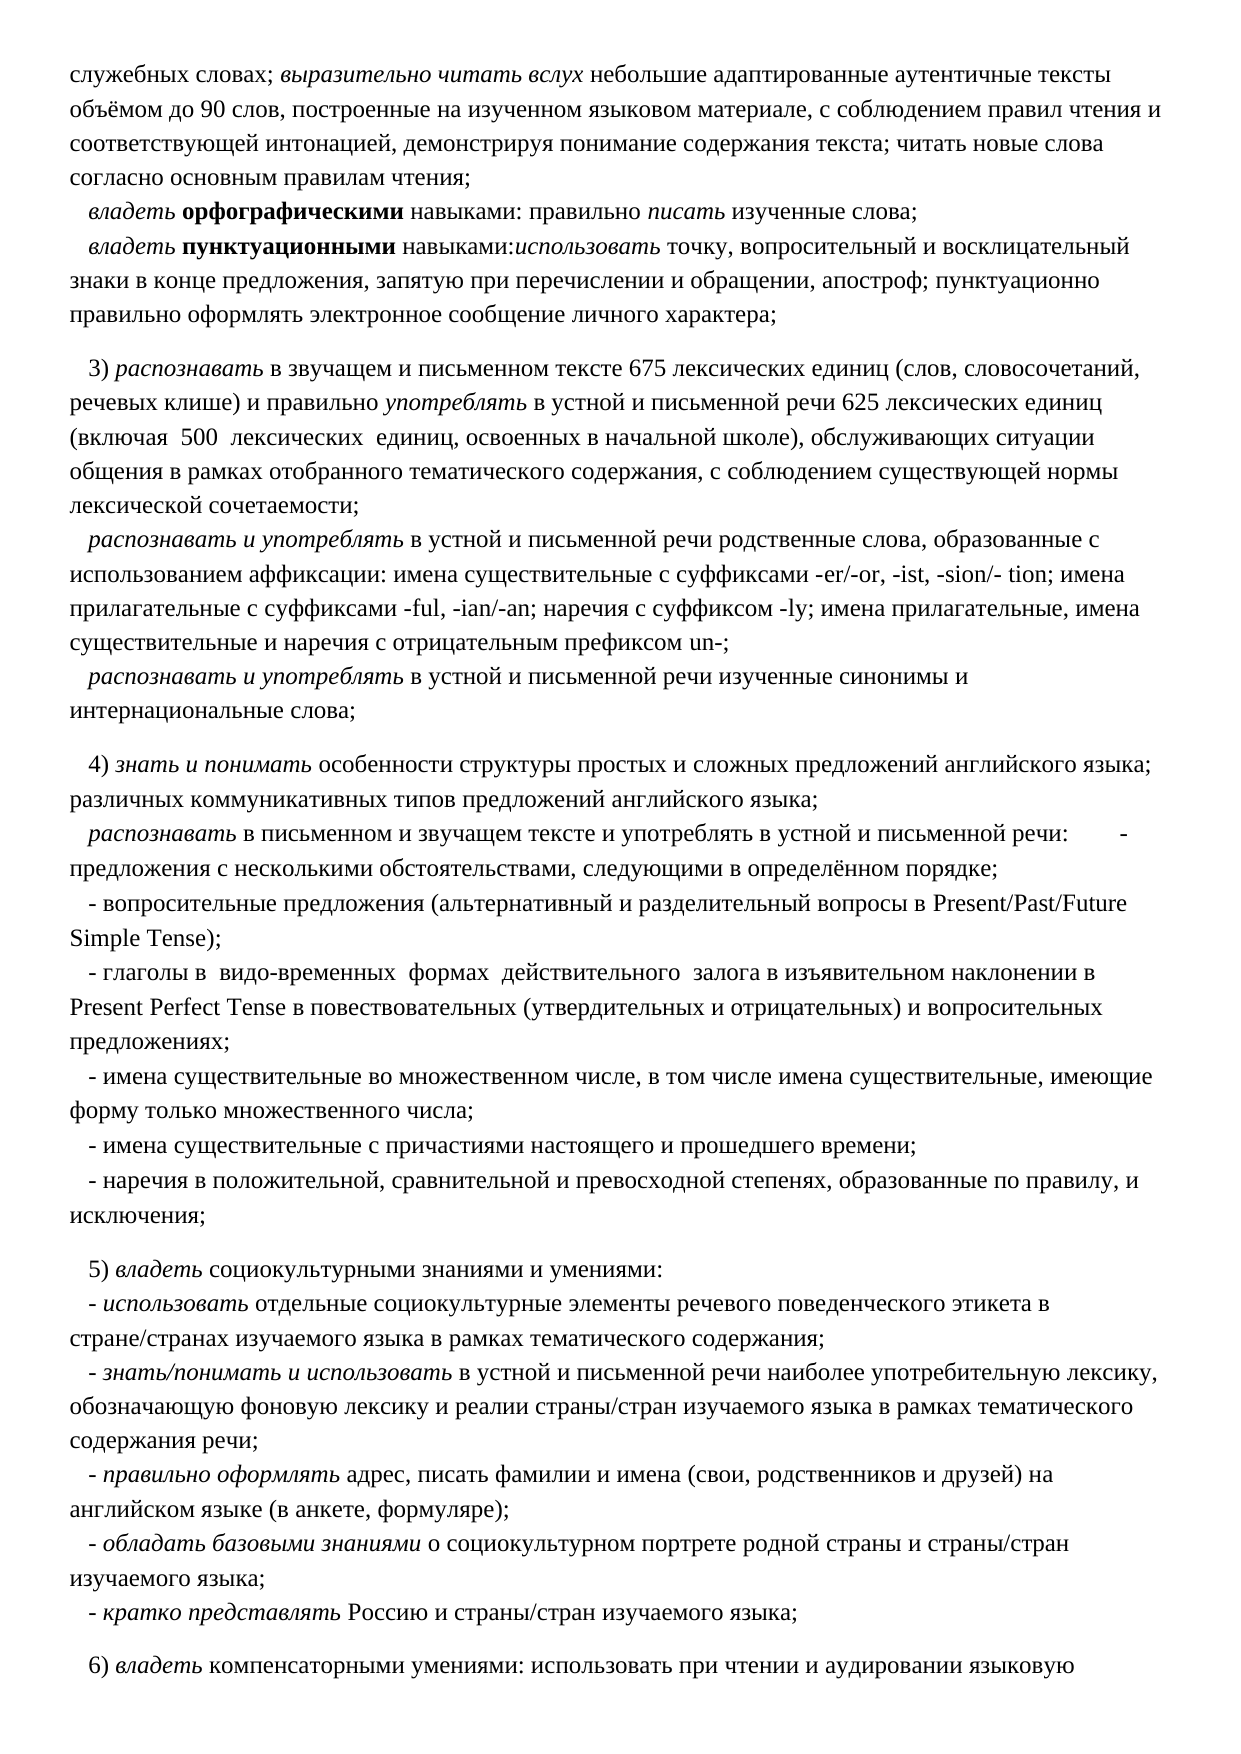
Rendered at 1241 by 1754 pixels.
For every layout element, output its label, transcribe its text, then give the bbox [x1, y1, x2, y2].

text 6) владеть компенсаторными умениями: использовать при чтении и аудировании языковую [88, 1651, 1164, 1678]
text 5) владеть социокультурными знаниями и умениями: - использовать отдельные социокультурные элементы речевого поведенческого этикета в стране/странах изучаемого языка в рамках тематического содержания; - знать/понимать и использовать в устной и письменной речи наиболее употребительную лексику, обозначающую фоновую лексику и реалии страны/стран изучаемого языка в рамках тематического содержания речи; - правильно оформлять адрес, писать фамилии и имена (свои, родственников и друзей) на английском языке (в анкете, формуляре); - обладать базовыми знаниями о социокультурном портрете родной страны и страны/стран изучаемого языка; - кратко представлять Россию и страны/стран изучаемого языка; [69, 1254, 1164, 1626]
text служебных словах; выразительно читать вслух небольшие адаптированные аутентичные тексты объёмом до 90 слов, построенные на изученном языковом материале, с соблюдением правил чтения и соответствующей интонацией, демонстрируя понимание содержания текста; читать новые слова согласно основным правилам чтения; владеть орфографическими навыками: правильно писать изученные слова; владеть пунктуационными навыками:использовать точку, вопросительный и восклицательный знаки в конце предложения, запятую при перечислении и обращении, апостроф; пунктуационно правильно оформлять электронное сообщение личного характера; [69, 59, 1164, 328]
text 3) распознавать в звучащем и письменном тексте 675 лексических единиц (слов, словосочетаний, речевых клише) и правильно употреблять в устной и письменной речи 625 лексических единиц (включая 500 лексических единиц, освоенных в начальной школе), обслуживающих ситуации общения в рамках отобранного тематического содержания, с соблюдением существующей нормы лексической сочетаемости; распознавать и употреблять в устной и письменной речи родственные слова, образованные с использованием аффиксации: имена существительные с суффиксами -er/-or, -ist, -sion/- tion; имена прилагательные с суффиксами -ful, -ian/-an; наречия с суффиксом -ly; имена прилагательные, имена существительные и наречия с отрицательным префиксом un-; распознавать и употреблять в устной и письменной речи изученные синонимы и интернациональные слова; [69, 353, 1149, 724]
text 4) знать и понимать особенности структуры простых и сложных предложений английского языка; различных коммуникативных типов предложений английского языка; распознавать в письменном и звучащем тексте и употреблять в устной и письменной речи: - предложения с несколькими обстоятельствами, следующими в определённом порядке; - вопросительные предложения (альтернативный и разделительный вопросы в Present/Past/Future Simple Tense); - глаголы в видо-временных формах действительного залога в изъявительном наклонении в Present Perfect Tense в повествовательных (утвердительных и отрицательных) и вопросительных предложениях; - имена существительные во множественном числе, в том числе имена существительные, имеющие форму только множественного числа; - имена существительные с причастиями настоящего и прошедшего времени; - наречия в положительной, сравнительной и превосходной степенях, образованные по правилу, и исключения; [69, 749, 1164, 1228]
